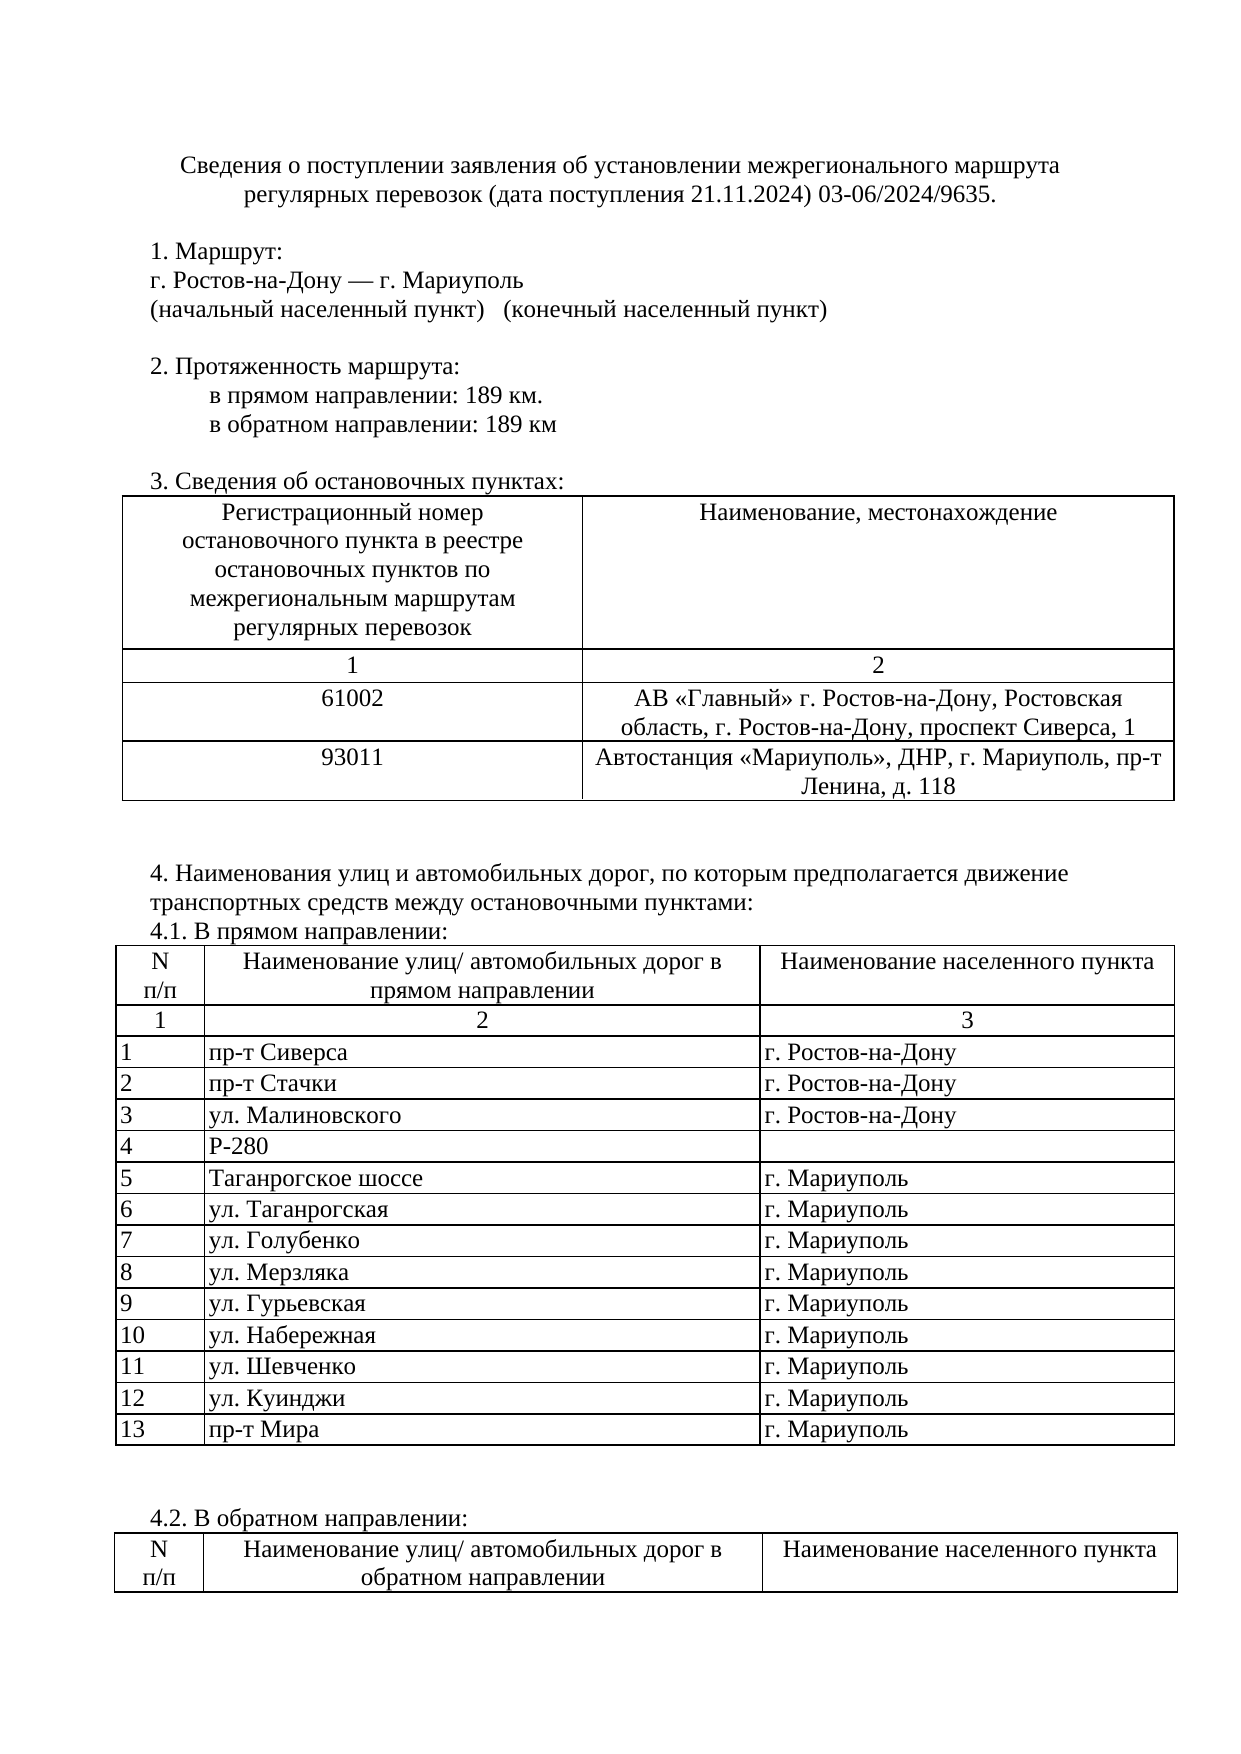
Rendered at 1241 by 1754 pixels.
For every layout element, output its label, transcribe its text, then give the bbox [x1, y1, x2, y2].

table_cell г. Ростов-на-Дону [761, 1037, 1174, 1067]
table_cell ул. Гурьевская [205, 1289, 759, 1318]
table_header Наименование населенного пункта [763, 1534, 1177, 1591]
table_cell г. Мариуполь [761, 1415, 1174, 1444]
table_cell АВ «Главный» г. Ростов-на-Дону, Ростовская область, г. Ростов-на-Дону, проспект Сиверса, 1 [583, 683, 1173, 740]
table_header N п/п [115, 1534, 203, 1591]
table_header Наименование улиц/ автомобильных дорог в обратном направлении [204, 1534, 762, 1591]
text 4.2. В обратном направлении: [150, 1503, 1090, 1532]
table_cell г. Ростов-на-Дону [761, 1100, 1174, 1130]
text 3. Сведения об остановочных пунктах: [150, 466, 1090, 495]
table_cell ул. Голубенко [205, 1226, 759, 1256]
text в прямом направлении: 189 км. [150, 380, 1090, 409]
table_cell ул. Мерзляка [205, 1257, 759, 1287]
text 2. Протяженность маршрута: [150, 351, 1090, 380]
table_cell Автостанция «Мариуполь», ДНР, г. Мариуполь, пр-т Ленина, д. 118 [583, 742, 1173, 799]
table_cell 1 [117, 1006, 204, 1035]
table_header Наименование населенного пункта [761, 946, 1174, 1004]
table_cell 1 [117, 1037, 204, 1067]
table_cell пр-т Сиверса [205, 1037, 759, 1067]
text г. Ростов-на-Дону — г. Мариуполь [150, 265, 1090, 294]
table_cell [761, 1131, 1174, 1161]
table_cell г. Мариуполь [761, 1194, 1174, 1224]
table_cell 2 [205, 1006, 759, 1035]
table_cell ул. Шевченко [205, 1352, 759, 1381]
table_cell 10 [117, 1320, 204, 1350]
table_cell пр-т Стачки [205, 1068, 759, 1098]
table_header N п/п [117, 946, 204, 1004]
table_cell г. Мариуполь [761, 1163, 1174, 1193]
table_cell г. Мариуполь [761, 1352, 1174, 1381]
table_cell 9 [117, 1289, 204, 1318]
table_cell ул. Куинджи [205, 1383, 759, 1413]
table_cell 1 [123, 650, 582, 681]
table_header Наименование, местонахождение [583, 497, 1173, 648]
table_cell 8 [117, 1257, 204, 1287]
table_cell 12 [117, 1383, 204, 1413]
table_cell 13 [117, 1415, 204, 1444]
table_cell ул. Таганрогская [205, 1194, 759, 1224]
table_cell г. Ростов-на-Дону [761, 1068, 1174, 1098]
text в обратном направлении: 189 км [150, 409, 1090, 437]
table_cell 3 [761, 1006, 1174, 1035]
table_cell 93011 [123, 742, 582, 799]
table_cell г. Мариуполь [761, 1257, 1174, 1287]
table_cell 2 [583, 650, 1173, 681]
table_cell пр-т Мира [205, 1415, 759, 1444]
table_cell 2 [117, 1068, 204, 1098]
table_cell Р-280 [205, 1131, 759, 1161]
text (начальный населенный пункт) (конечный населенный пункт) [150, 294, 1090, 322]
table_header Регистрационный номер остановочного пункта в реестре остановочных пунктов по межрегиональным маршрутам регулярных перевозок [123, 497, 582, 648]
table_cell 4 [117, 1131, 204, 1161]
table_cell г. Мариуполь [761, 1320, 1174, 1350]
table_cell 61002 [123, 683, 582, 740]
text 4.1. В прямом направлении: [150, 916, 1090, 945]
table_cell Таганрогское шоссе [205, 1163, 759, 1193]
text 4. Наименования улиц и автомобильных дорог, по которым предполагается движение транспортных средств между остановочными пунктами: [150, 858, 1090, 916]
table_cell г. Мариуполь [761, 1383, 1174, 1413]
table_header Наименование улиц/ автомобильных дорог в прямом направлении [205, 946, 759, 1004]
table_cell 7 [117, 1226, 204, 1256]
text Сведения о поступлении заявления об установлении межрегионального маршрута регулярных перевозок (дата поступления 21.11.2024) 03-06/2024/9635. [150, 150, 1090, 207]
table_cell 11 [117, 1352, 204, 1381]
table_cell ул. Малиновского [205, 1100, 759, 1130]
table_cell 5 [117, 1163, 204, 1193]
table_cell 3 [117, 1100, 204, 1130]
table_cell г. Мариуполь [761, 1226, 1174, 1256]
text 1. Маршрут: [150, 236, 1090, 265]
table_cell 6 [117, 1194, 204, 1224]
table_cell г. Мариуполь [761, 1289, 1174, 1318]
table_cell ул. Набережная [205, 1320, 759, 1350]
